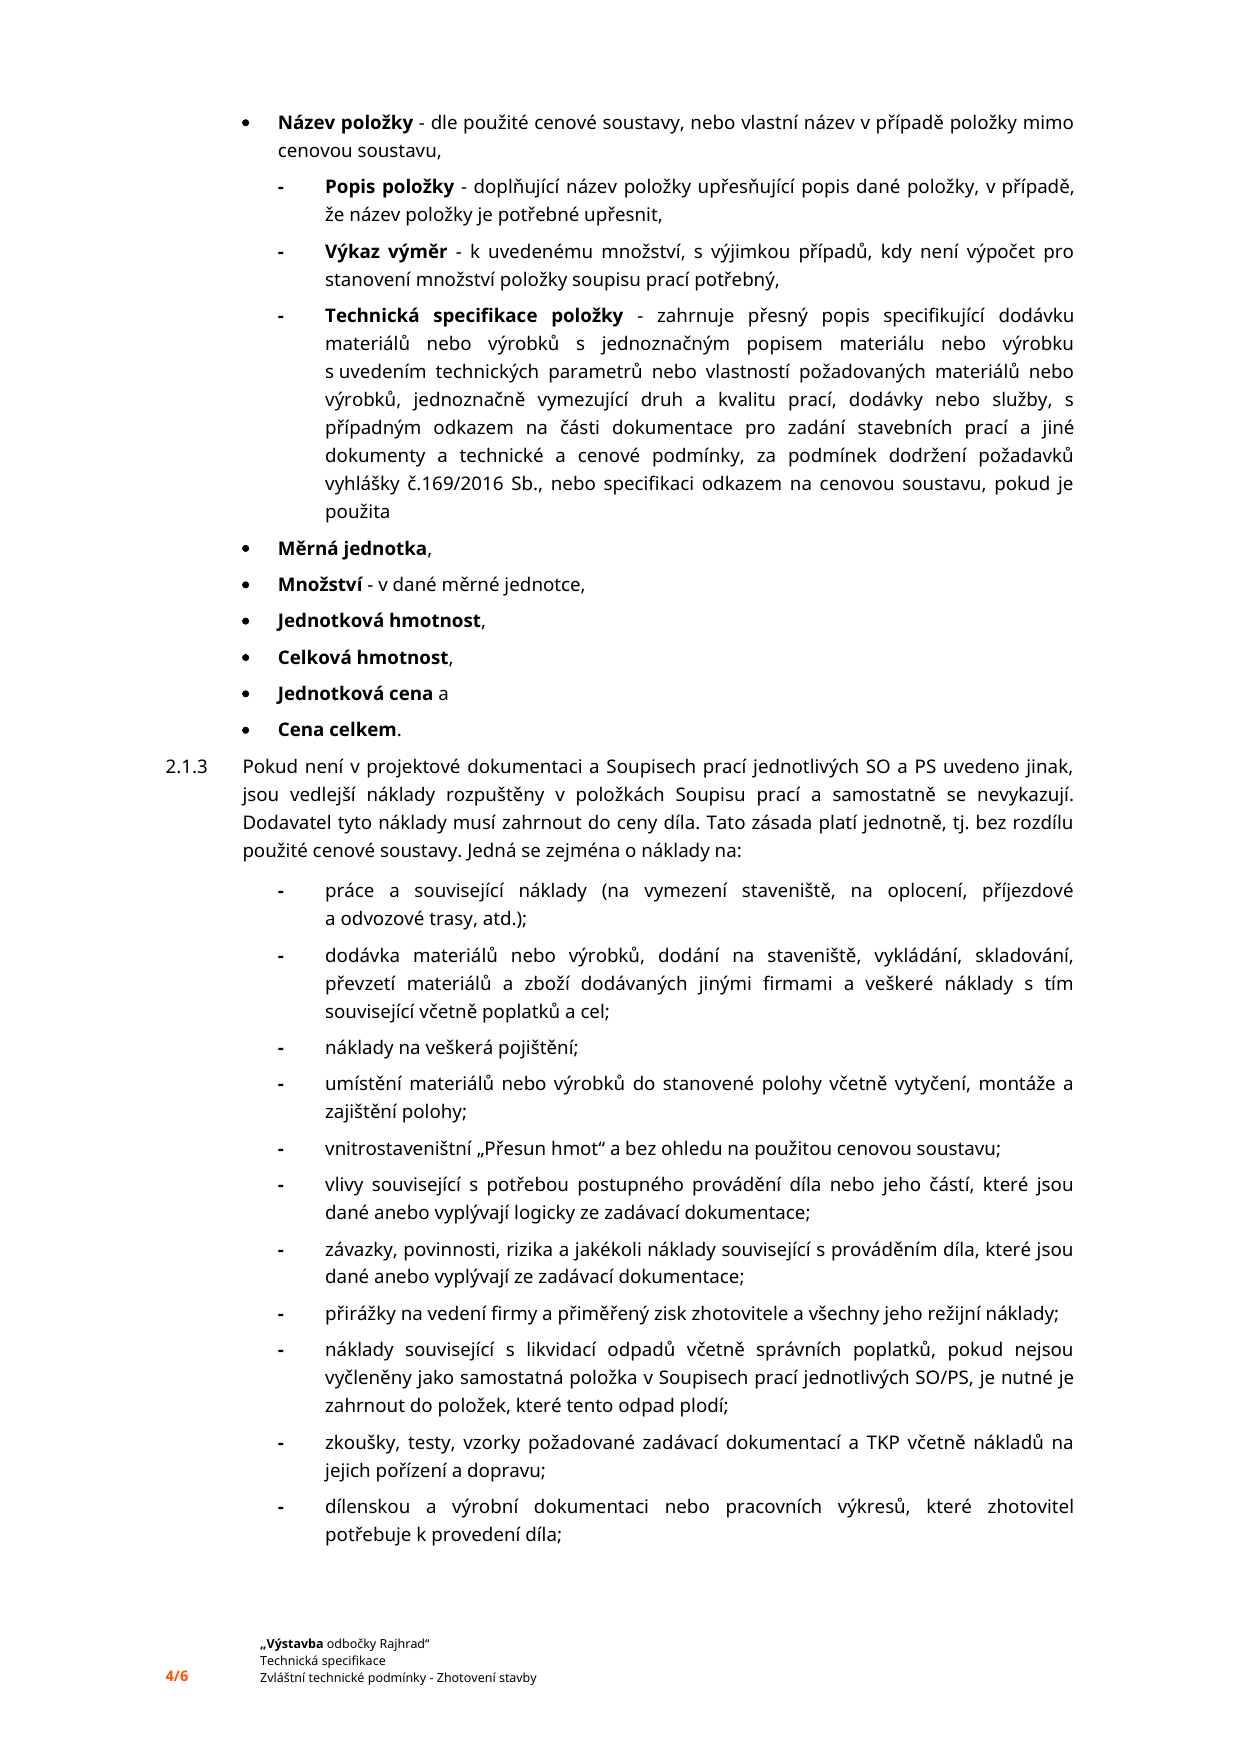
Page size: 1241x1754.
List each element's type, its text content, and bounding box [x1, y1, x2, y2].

text Jednotková cena a [242, 680, 1075, 706]
text Technická specifikace položky - zahrnuje přesný popis specifikující dodávku materiálů nebo výrobků s jednoznačným popisem materiálu nebo výrobku s uvedením technických parametrů nebo vlastností požadovaných materiálů nebo výrobků, jednoznačně vymezující druh a kvalitu prací, dodávky nebo služby, s případným odkazem na části dokumentace pro zadání stavebních prací a jiné dokumenty a technické a cenové podmínky, za podmínek dodržení požadavků vyhlášky č.169/2016 Sb., nebo specifikaci odkazem na cenovou soustavu, pokud je použita [278, 302, 1075, 524]
text umístění materiálů nebo výrobků do stanovené polohy včetně vytyčení, montáže a zajištění polohy; [278, 1071, 1075, 1124]
text zkoušky, testy, vzorky požadované zadávací dokumentací a TKP včetně nákladů na jejich pořízení a dopravu; [278, 1429, 1075, 1482]
text Pokud není v projektové dokumentaci a Soupisech prací jednotlivých SO a PS uvedeno jinak, jsou vedlejší náklady rozpuštěny v položkách Soupisu prací a samostatně se nevykazují. Dodavatel tyto náklady musí zahrnout do ceny díla. Tato zásada platí jednotně, tj. bez rozdílu použité cenové soustavy. Jedná se zejména o náklady na: [165, 753, 1075, 863]
text práce a související náklady (na vymezení staveniště, na oplocení, příjezdové a odvozové trasy, atd.); [278, 878, 1075, 931]
text vlivy související s potřebou postupného provádění díla nebo jeho částí, které jsou dané anebo vyplývají logicky ze zadávací dokumentace; [278, 1171, 1075, 1225]
text dodávka materiálů nebo výrobků, dodání na staveniště, vykládání, skladování, převzetí materiálů a zboží dodávaných jinými firmami a veškeré náklady s tím související včetně poplatků a cel; [278, 942, 1075, 1023]
text Výkaz výměr - k uvedenému množství, s výjimkou případů, kdy není výpočet pro stanovení množství položky soupisu prací potřebný, [278, 238, 1075, 292]
text náklady související s likvidací odpadů včetně správních poplatků, pokud nejsou vyčleněny jako samostatná položka v Soupisech prací jednotlivých SO/PS, je nutné je zahrnout do položek, které tento odpad plodí; [278, 1337, 1075, 1418]
text závazky, povinnosti, rizika a jakékoli náklady související s prováděním díla, které jsou dané anebo vyplývají ze zadávací dokumentace; [278, 1236, 1075, 1289]
text Množství - v dané měrné jednotce, [242, 571, 1075, 597]
text Celková hmotnost, [242, 644, 1075, 669]
text náklady na veškerá pojištění; [278, 1034, 1075, 1060]
text Název položky - dle použité cenové soustavy, nebo vlastní název v případě položky mimo cenovou soustavu, [242, 109, 1075, 163]
text Měrná jednotka, [242, 535, 1075, 560]
text vnitrostaveništní „Přesun hmot“ a bez ohledu na použitou cenovou soustavu; [278, 1135, 1075, 1161]
text Jednotková hmotnost, [242, 608, 1075, 633]
text přirážky na vedení firmy a přiměřený zisk zhotovitele a všechny jeho režijní náklady; [278, 1300, 1075, 1326]
text Popis položky - doplňující název položky upřesňující popis dané položky, v případě, že název položky je potřebné upřesnit, [278, 174, 1075, 227]
text dílenskou a výrobní dokumentaci nebo pracovních výkresů, které zhotovitel potřebuje k provedení díla; [278, 1493, 1075, 1547]
text Cena celkem. [242, 717, 1075, 742]
